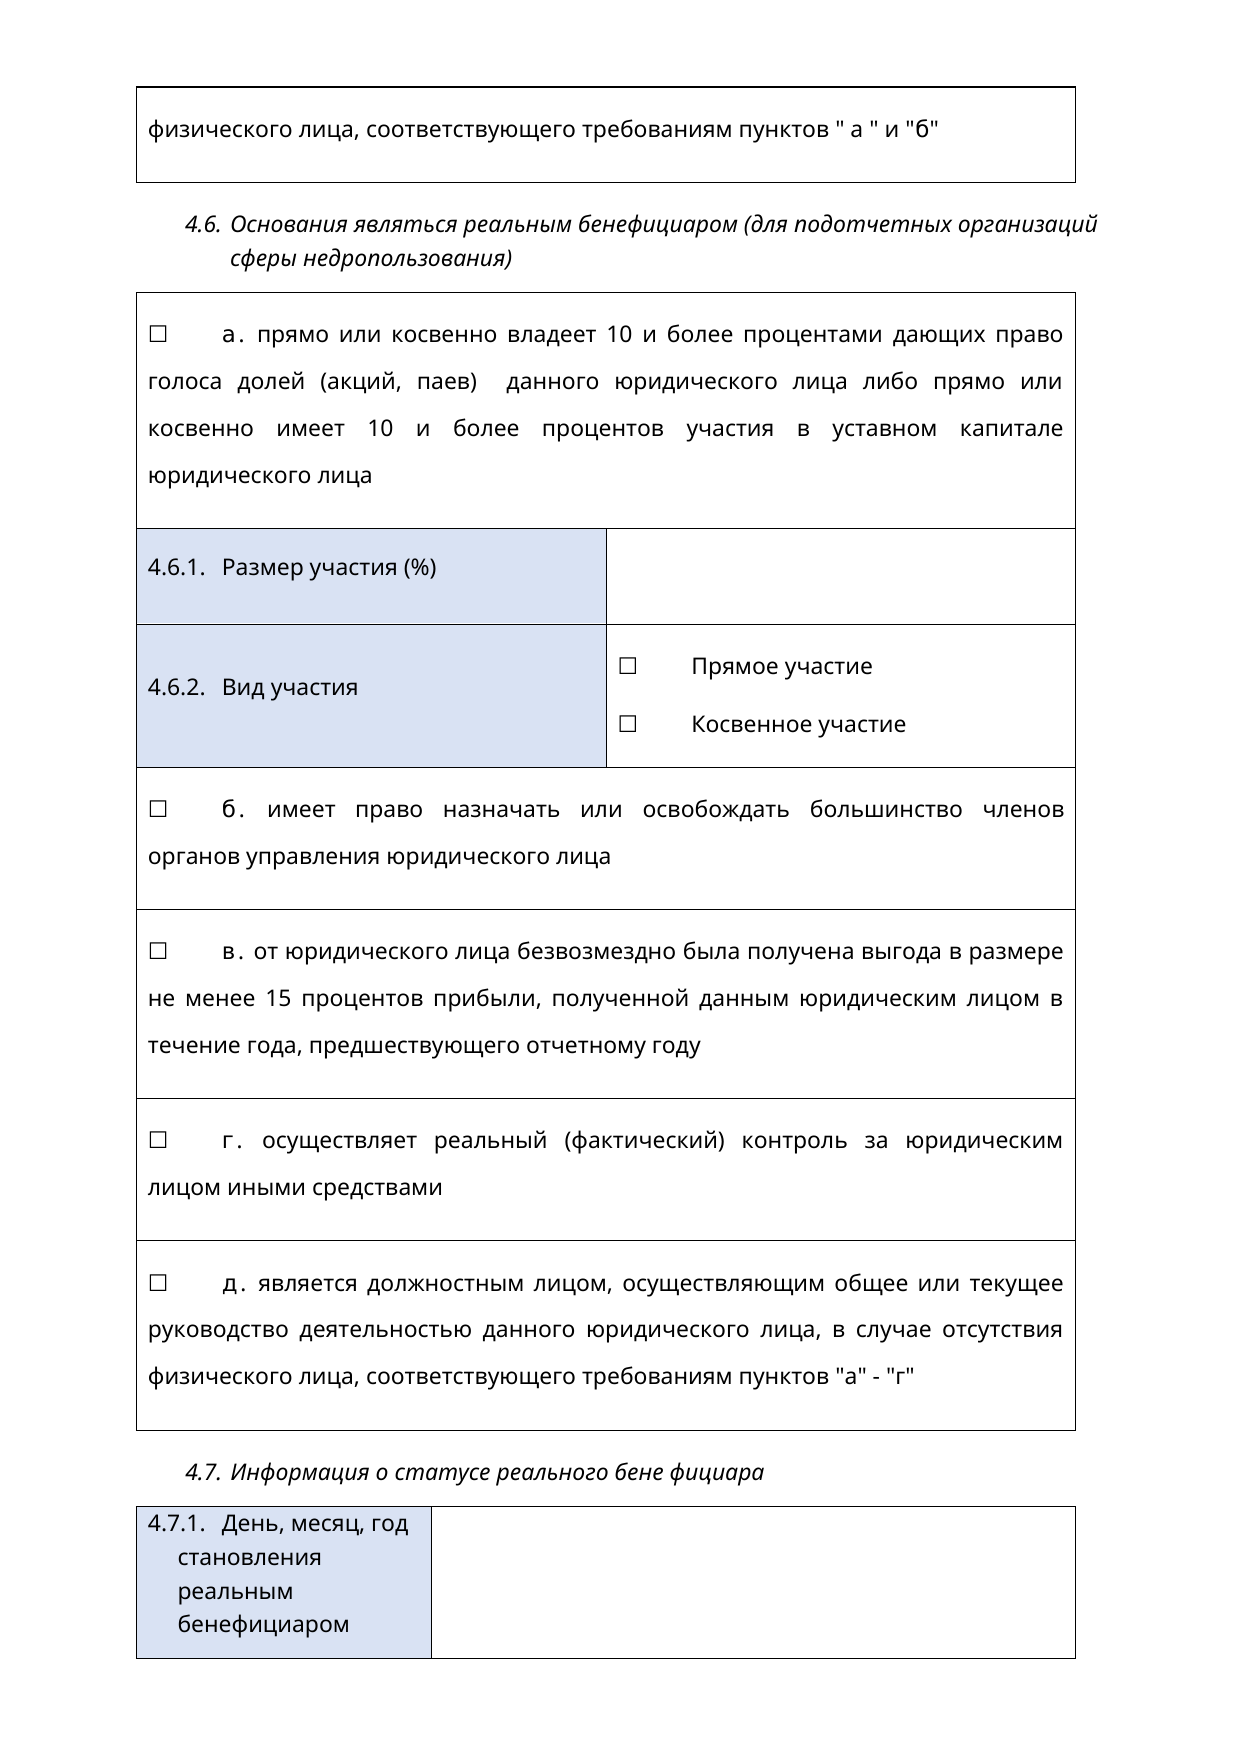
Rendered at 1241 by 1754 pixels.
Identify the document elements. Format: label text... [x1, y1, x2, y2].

table_cell Вид участия [137, 625, 606, 767]
list Основания являться реальным бенефициаром (для подотчетных организаций сферы недропользования) [185, 208, 1152, 273]
table_header [432, 1507, 1075, 1658]
table_header День, месяц, год становления реальным бенефициаром [137, 1507, 431, 1658]
table_cell Размер участия (%) [137, 529, 606, 623]
table_cell ☐ д․ является должностным лицом, осуществляющим общее или текущее руководство деятельностью данного юридического лица, в случае отсутствия физического лица, соответствующего требованиям пунктов "а" - "г" [137, 1241, 1075, 1429]
table_cell ☐ в․ от юридического лица безвозмездно была получена выгода в размере не менее 15 процентов прибыли, полученной данным юридическим лицом в течение года, предшествующего отчетному году [137, 910, 1075, 1098]
table_header ☐ а․ прямо или косвенно владеет 10 и более процентами дающих право голоса долей (акций, паев) данного юридического лица либо прямо или косвенно имеет 10 и более процентов участия в уставном капитале юридического лица [137, 293, 1075, 528]
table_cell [137, 88, 1075, 182]
table_cell [607, 529, 1075, 623]
table_cell ☐ Прямое участие ☐ Косвенное участие [607, 625, 1075, 767]
list Информация о статусе реального бене фициара [185, 1456, 1152, 1487]
table_cell ☐ б․ имеет право назначать или освобождать большинство членов органов управления юридического лица [137, 768, 1075, 909]
table_cell ☐ г․ осуществляет реальный (фактический) контроль за юридическим лицом иными средствами [137, 1099, 1075, 1240]
